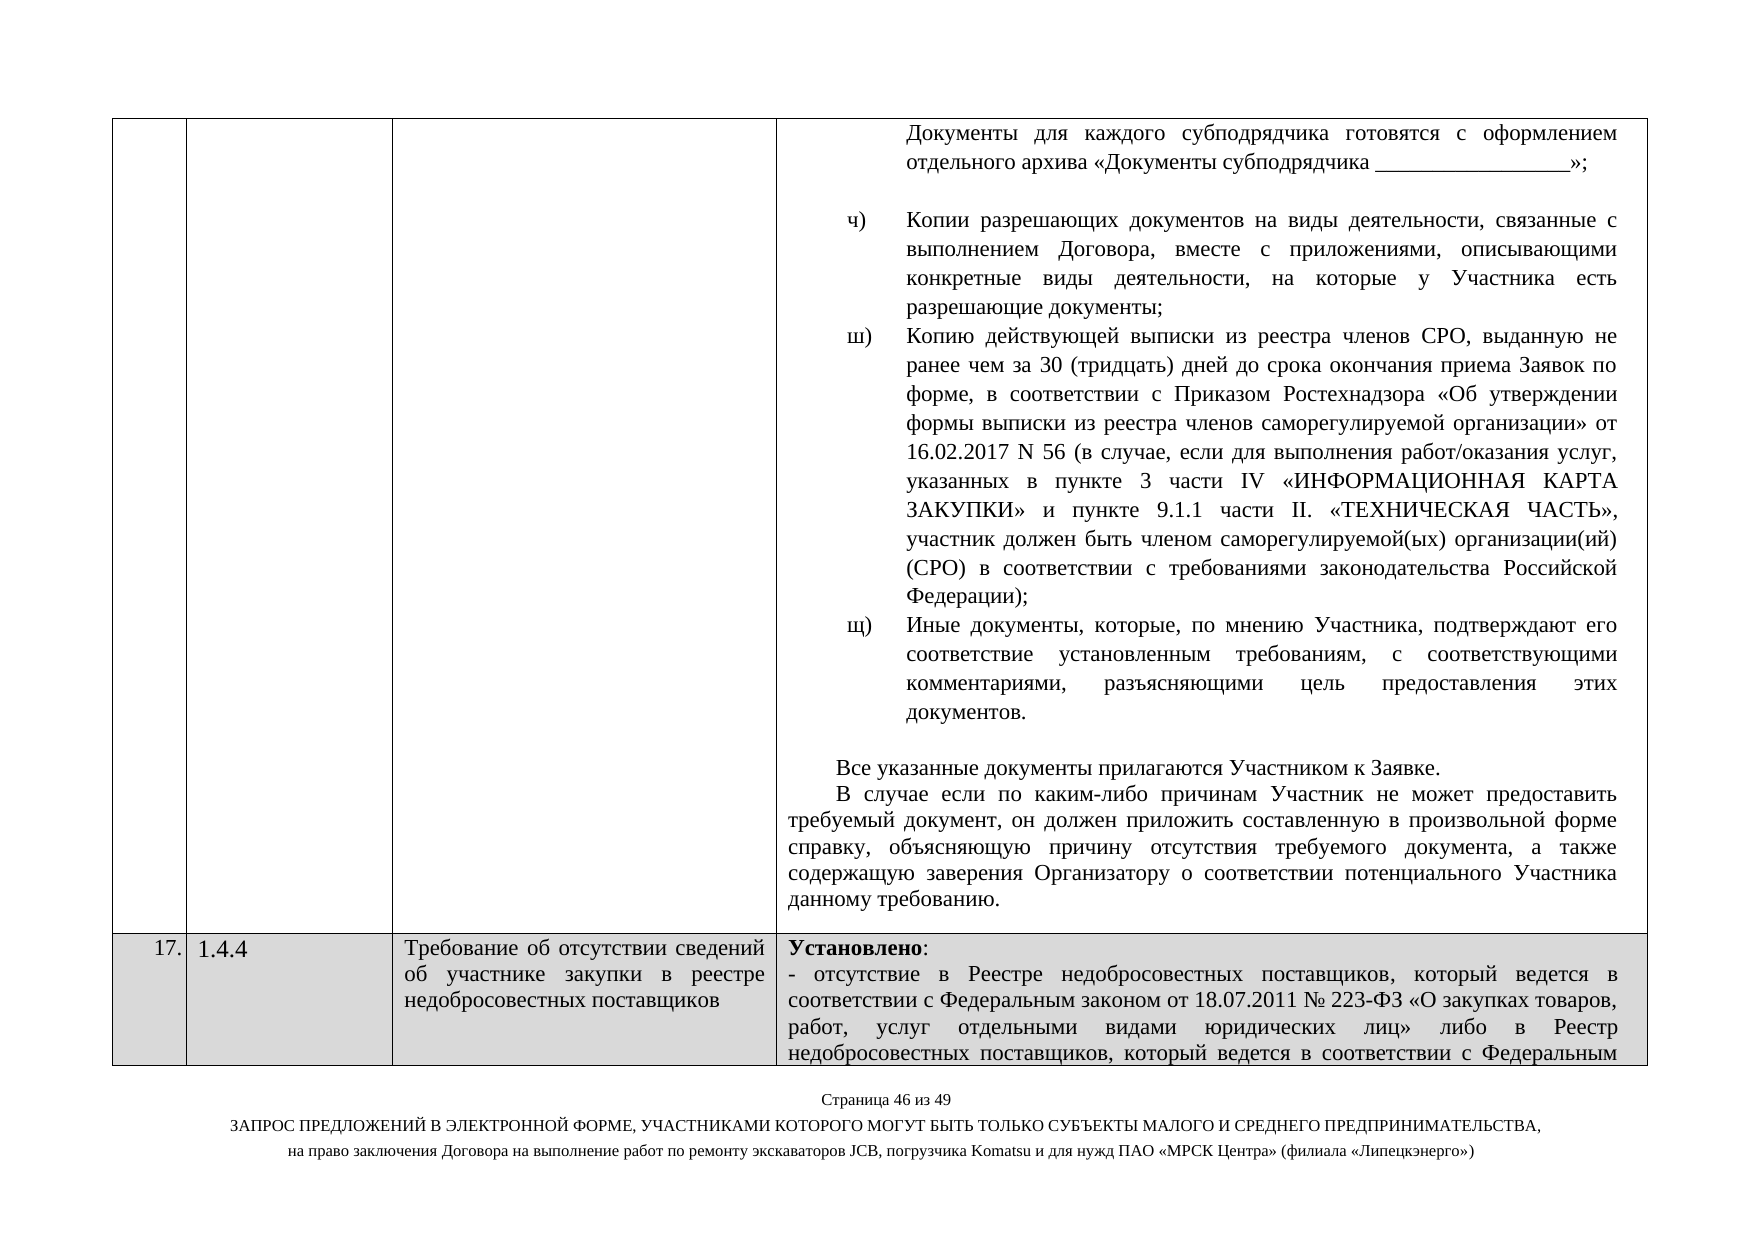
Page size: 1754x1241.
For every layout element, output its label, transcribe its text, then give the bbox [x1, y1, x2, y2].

table_cell [113, 934, 186, 1065]
table_cell [113, 119, 186, 933]
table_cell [777, 119, 1647, 933]
table_cell 1.4.4 [187, 934, 392, 1065]
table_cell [187, 119, 392, 933]
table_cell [777, 934, 1647, 1065]
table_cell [393, 119, 776, 933]
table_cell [393, 934, 776, 1065]
